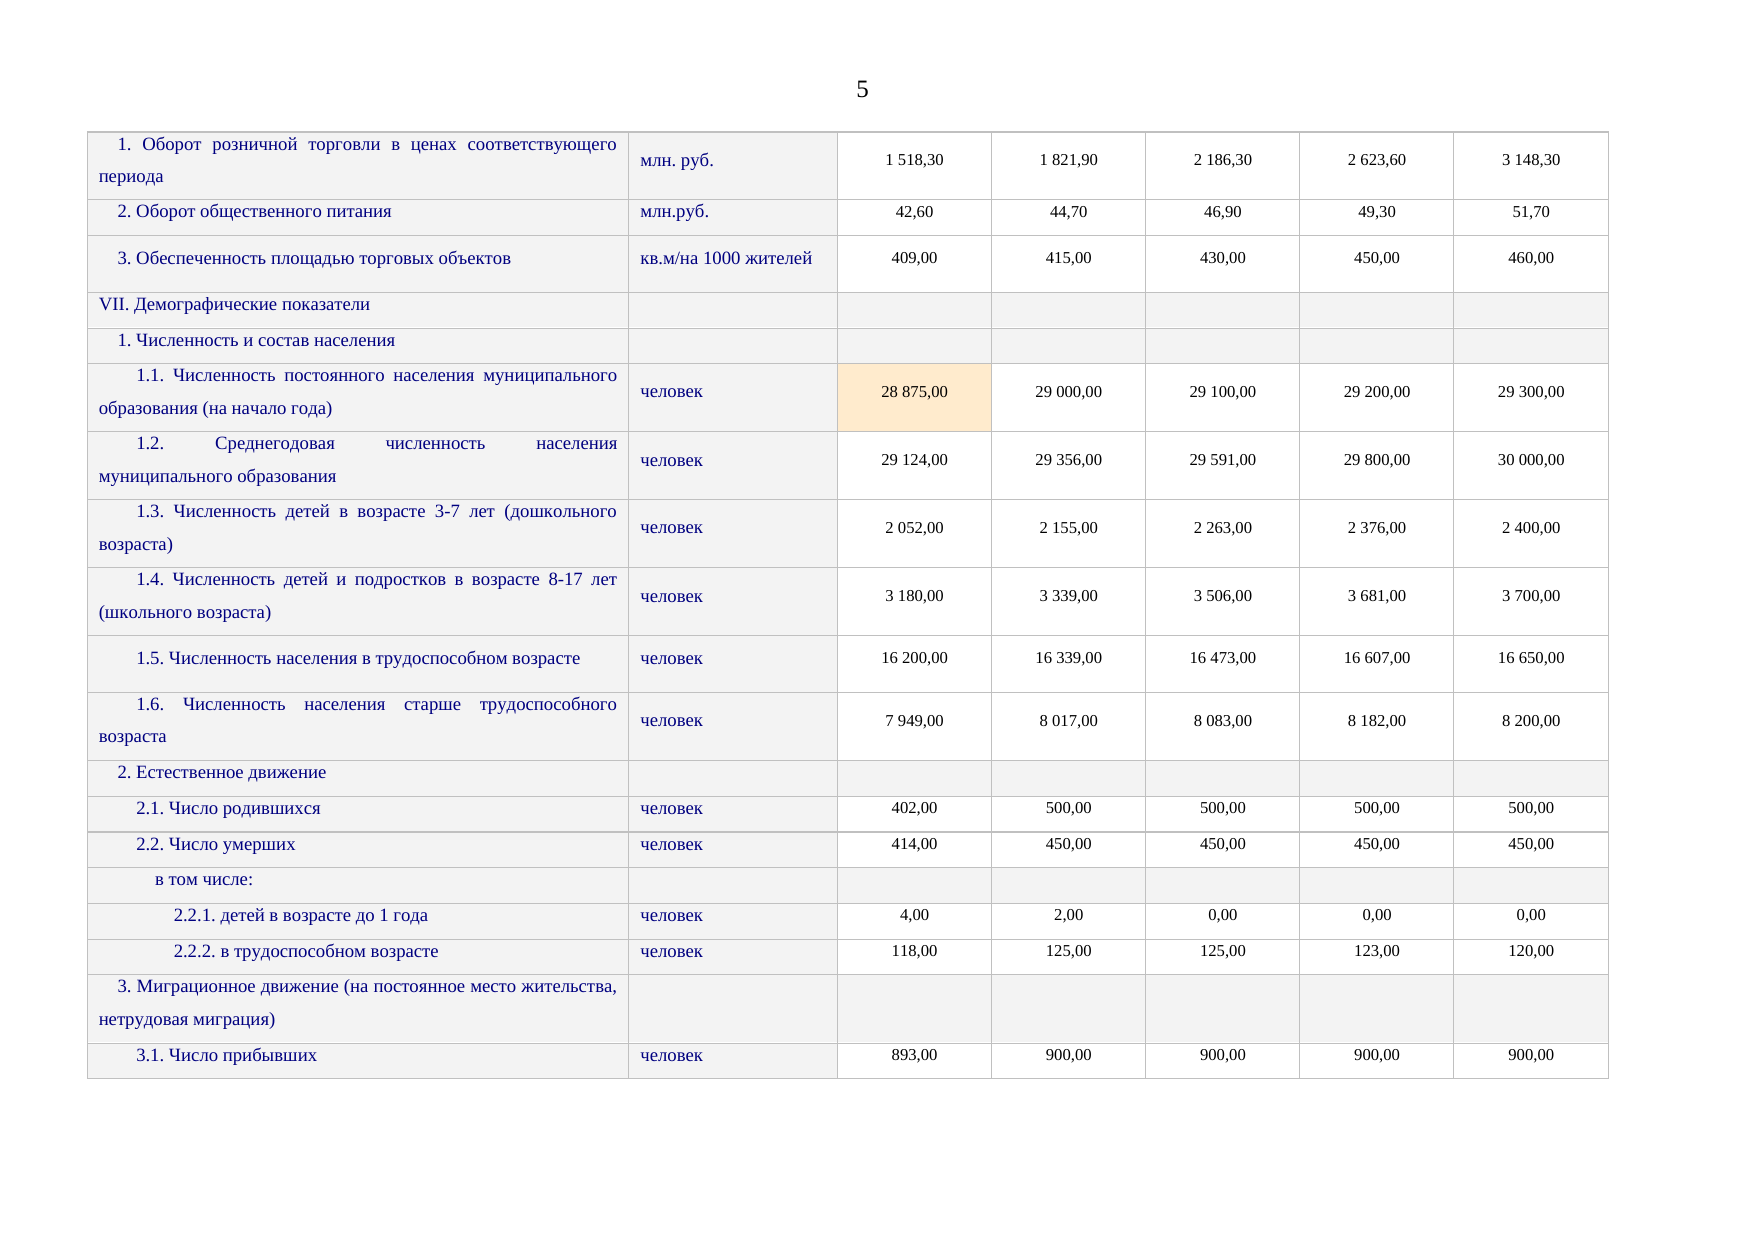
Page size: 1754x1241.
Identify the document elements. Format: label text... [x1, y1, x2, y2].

table_cell 2.2. Число умерших [88, 833, 628, 867]
table_cell 3 700,00 [1454, 568, 1608, 635]
table_cell 29 100,00 [1146, 364, 1299, 431]
table_cell 450,00 [992, 833, 1145, 867]
table_cell 29 356,00 [992, 432, 1145, 499]
table_cell человек [629, 797, 837, 831]
table_cell [838, 761, 991, 796]
table_cell [992, 975, 1145, 1042]
table_cell 16 200,00 [838, 636, 991, 692]
table_cell 1.4. Численность детей и подростков в возрасте 8-17 лет (школьного возраста) [88, 568, 628, 635]
table_cell 2 155,00 [992, 500, 1145, 567]
table_cell 900,00 [992, 1044, 1145, 1078]
table_cell 29 000,00 [992, 364, 1145, 431]
table_cell [992, 761, 1145, 796]
table_cell 402,00 [838, 797, 991, 831]
table_cell 500,00 [992, 797, 1145, 831]
table_cell 2 400,00 [1454, 500, 1608, 567]
table_cell [992, 329, 1145, 363]
table_cell [1454, 975, 1608, 1042]
table_cell [1146, 868, 1299, 903]
table_cell 29 591,00 [1146, 432, 1299, 499]
table_cell млн. руб. [629, 133, 837, 199]
table_cell 51,70 [1454, 200, 1608, 235]
table_cell человек [629, 1044, 837, 1078]
table_cell [629, 761, 837, 796]
table_cell человек [629, 364, 837, 431]
table_cell [629, 868, 837, 903]
table_cell 415,00 [992, 236, 1145, 292]
table_cell 123,00 [1300, 940, 1453, 974]
table_cell 900,00 [1300, 1044, 1453, 1078]
table_cell 2.1. Число родившихся [88, 797, 628, 831]
table_cell 2.2.1. детей в возрасте до 1 года [88, 904, 628, 939]
table_cell 3 148,30 [1454, 133, 1608, 199]
table_cell 460,00 [1454, 236, 1608, 292]
table_cell 2 376,00 [1300, 500, 1453, 567]
table_cell 500,00 [1300, 797, 1453, 831]
table_cell 7 949,00 [838, 693, 991, 760]
table_cell 450,00 [1146, 833, 1299, 867]
table_cell 125,00 [1146, 940, 1299, 974]
table_cell 3. Обеспеченность площадью торговых объектов [88, 236, 628, 292]
table_cell 1. Численность и состав населения [88, 329, 628, 363]
table_cell 450,00 [1454, 833, 1608, 867]
table_cell 500,00 [1146, 797, 1299, 831]
table_cell 430,00 [1146, 236, 1299, 292]
table_cell 3. Миграционное движение (на постоянное место жительства, нетрудовая миграция) [88, 975, 628, 1042]
table_cell [1454, 868, 1608, 903]
table_cell [629, 975, 837, 1042]
table_cell [1300, 293, 1453, 327]
table_cell 409,00 [838, 236, 991, 292]
table_cell 893,00 [838, 1044, 991, 1078]
table_cell [629, 293, 837, 327]
table_cell [1454, 293, 1608, 327]
table_cell человек [629, 568, 837, 635]
table_cell 3 339,00 [992, 568, 1145, 635]
table_cell 8 182,00 [1300, 693, 1453, 760]
table_cell 2,00 [992, 904, 1145, 939]
table_cell 2 186,30 [1146, 133, 1299, 199]
table_cell [992, 868, 1145, 903]
table_cell 1.2. Среднегодовая численность населения муниципального образования [88, 432, 628, 499]
table_cell человек [629, 693, 837, 760]
table_cell 0,00 [1146, 904, 1299, 939]
table_cell 3 681,00 [1300, 568, 1453, 635]
table_cell 0,00 [1454, 904, 1608, 939]
table_cell [992, 293, 1145, 327]
table_cell человек [629, 904, 837, 939]
table_cell человек [629, 500, 837, 567]
table_cell 450,00 [1300, 833, 1453, 867]
table_cell [629, 329, 837, 363]
table_cell 0,00 [1300, 904, 1453, 939]
table_cell 2 052,00 [838, 500, 991, 567]
table_cell 900,00 [1146, 1044, 1299, 1078]
table_cell 1.6. Численность населения старше трудоспособного возраста [88, 693, 628, 760]
table_cell 3 180,00 [838, 568, 991, 635]
table_cell [1146, 975, 1299, 1042]
table_cell 500,00 [1454, 797, 1608, 831]
table_cell 2 263,00 [1146, 500, 1299, 567]
table_cell 29 124,00 [838, 432, 991, 499]
table_cell 29 200,00 [1300, 364, 1453, 431]
table_cell [838, 975, 991, 1042]
table_cell 1 518,30 [838, 133, 991, 199]
table_cell 900,00 [1454, 1044, 1608, 1078]
table_cell 1.1. Численность постоянного населения муниципального образования (на начало года) [88, 364, 628, 431]
table_cell человек [629, 833, 837, 867]
table_cell 46,90 [1146, 200, 1299, 235]
table_cell 49,30 [1300, 200, 1453, 235]
table_cell 2. Оборот общественного питания [88, 200, 628, 235]
table_cell 2. Естественное движение [88, 761, 628, 796]
table_cell 414,00 [838, 833, 991, 867]
table_cell млн.руб. [629, 200, 837, 235]
table_cell [1146, 293, 1299, 327]
table_cell [1300, 761, 1453, 796]
table_cell [1454, 329, 1608, 363]
table_cell 2.2.2. в трудоспособном возрасте [88, 940, 628, 974]
table_cell 2 623,60 [1300, 133, 1453, 199]
table_cell 450,00 [1300, 236, 1453, 292]
table_cell в том числе: [88, 868, 628, 903]
table_cell [1300, 329, 1453, 363]
table_cell 30 000,00 [1454, 432, 1608, 499]
table_cell 1. Оборот розничной торговли в ценах соответствующего периода [88, 133, 628, 199]
table_cell 120,00 [1454, 940, 1608, 974]
table_cell 16 607,00 [1300, 636, 1453, 692]
table_cell [838, 868, 991, 903]
table_cell [1146, 329, 1299, 363]
table_cell 1 821,90 [992, 133, 1145, 199]
table_cell человек [629, 636, 837, 692]
table_cell [1300, 868, 1453, 903]
table_cell 1.5. Численность населения в трудоспособном возрасте [88, 636, 628, 692]
table_cell 118,00 [838, 940, 991, 974]
table_cell кв.м/на 1000 жителей [629, 236, 837, 292]
table_cell человек [629, 432, 837, 499]
table_cell VII. Демографические показатели [88, 293, 628, 327]
table_cell [1300, 975, 1453, 1042]
table_cell 125,00 [992, 940, 1145, 974]
table_cell 1.3. Численность детей в возрасте 3-7 лет (дошкольного возраста) [88, 500, 628, 567]
table_cell 29 800,00 [1300, 432, 1453, 499]
table_cell 29 300,00 [1454, 364, 1608, 431]
table_cell 42,60 [838, 200, 991, 235]
table_cell 8 083,00 [1146, 693, 1299, 760]
table_cell [838, 329, 991, 363]
table_cell 16 650,00 [1454, 636, 1608, 692]
table_cell 8 200,00 [1454, 693, 1608, 760]
table_cell 4,00 [838, 904, 991, 939]
table_cell 3 506,00 [1146, 568, 1299, 635]
table_cell 16 339,00 [992, 636, 1145, 692]
table_cell [838, 293, 991, 327]
table_cell 3.1. Число прибывших [88, 1044, 628, 1078]
table_cell человек [629, 940, 837, 974]
table_cell 16 473,00 [1146, 636, 1299, 692]
table_cell 8 017,00 [992, 693, 1145, 760]
table_cell 28 875,00 [838, 364, 991, 431]
table_cell [1454, 761, 1608, 796]
table_cell [1146, 761, 1299, 796]
table_cell 44,70 [992, 200, 1145, 235]
